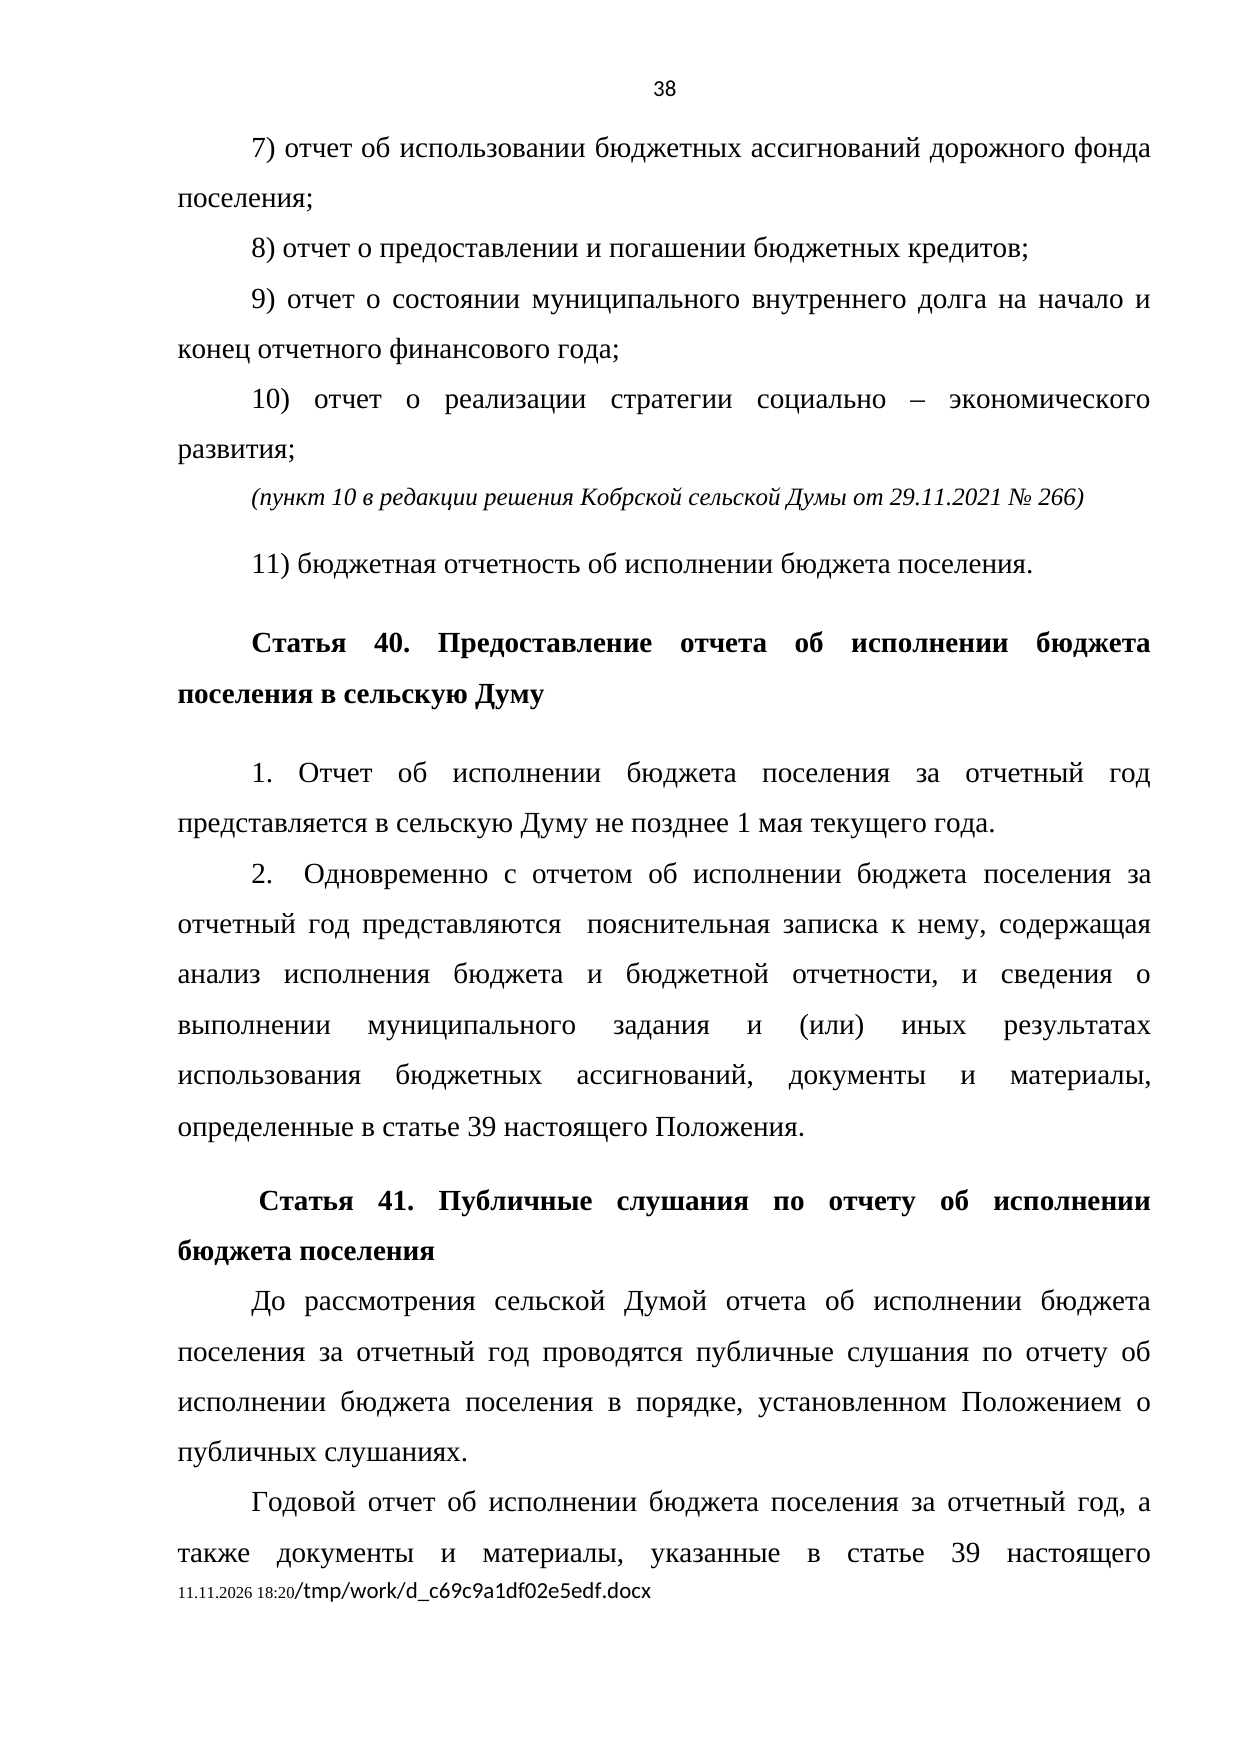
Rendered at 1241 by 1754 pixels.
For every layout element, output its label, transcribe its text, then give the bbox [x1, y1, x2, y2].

text 11) бюджетная отчетность об исполнении бюджета поселения. [177, 546, 1152, 579]
text До рассмотрения сельской Думой отчета об исполнении бюджета поселения за отчетный год проводятся публичные слушания по отчету об исполнении бюджета поселения в порядке, установленном Положением о публичных слушаниях. [177, 1283, 1152, 1468]
text 2. Одновременно с отчетом об исполнении бюджета поселения за отчетный год представляются пояснительная записка к нему, содержащая анализ исполнения бюджета и бюджетной отчетности, и сведения о выполнении муниципального задания и (или) иных результатах использования бюджетных ассигнований, документы и материалы, определенные в статье 39 настоящего Положения. [177, 856, 1152, 1144]
text Статья 40. Предоставление отчета об исполнении бюджета поселения в сельскую Думу [177, 625, 1152, 709]
text 9) отчет о состоянии муниципального внутреннего долга на начало и конец отчетного финансового года; [177, 281, 1152, 364]
text 8) отчет о предоставлении и погашении бюджетных кредитов; [177, 230, 1152, 264]
text 1. Отчет об исполнении бюджета поселения за отчетный год представляется в сельскую Думу не позднее 1 мая текущего года. [177, 755, 1152, 839]
text 10) отчет о реализации стратегии социально – экономического развития; [177, 381, 1152, 465]
text 7) отчет об использовании бюджетных ассигнований дорожного фонда поселения; [177, 130, 1152, 214]
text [177, 1484, 1152, 1568]
text Статья 41. Публичные слушания по отчету об исполнении бюджета поселения [177, 1183, 1152, 1267]
text (пункт 10 в редакции решения Кобрской сельской Думы от 29.11.2021 № 266) [177, 482, 1152, 511]
